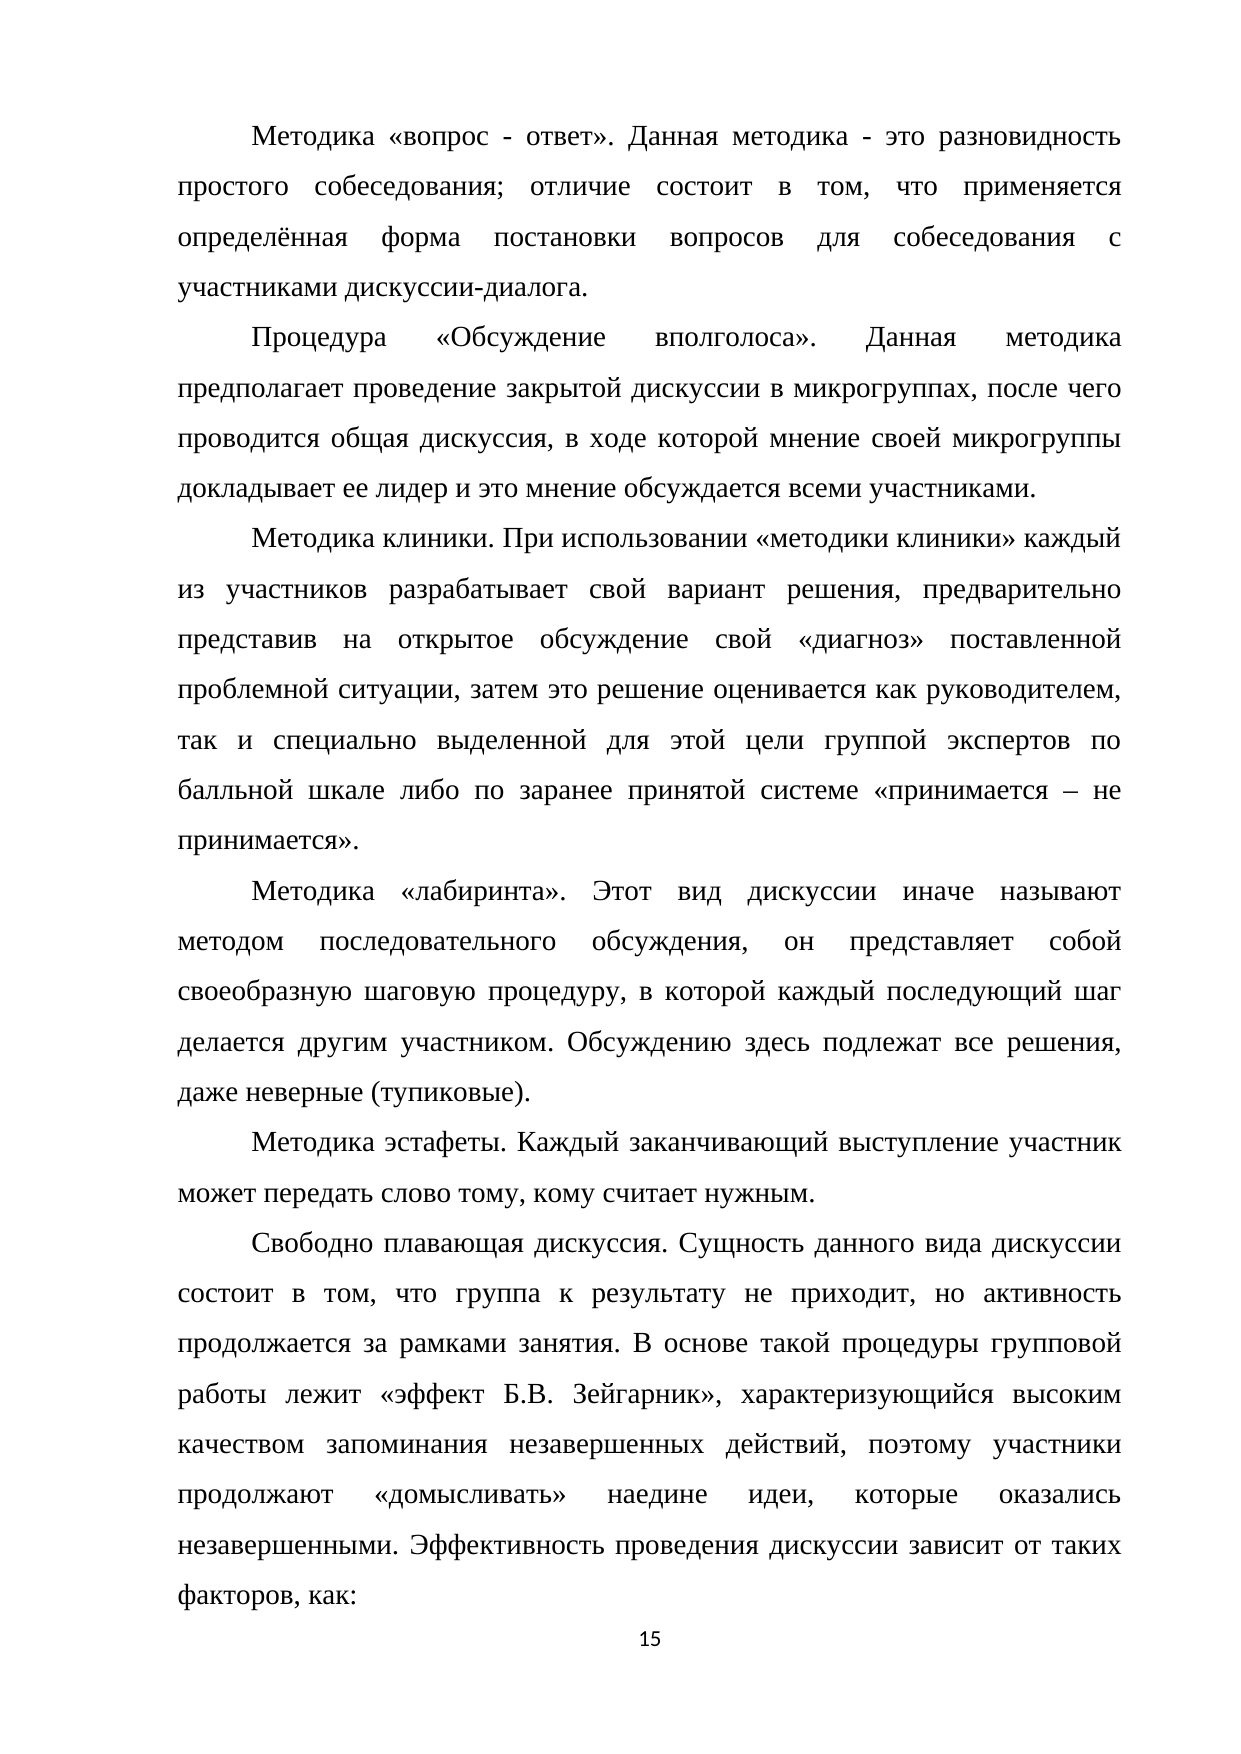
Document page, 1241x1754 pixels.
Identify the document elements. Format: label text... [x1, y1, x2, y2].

text Процедура «Обсуждение вполголоса». Данная методика предполагает проведение закрытой дискуссии в микрогруппах, после чего проводится общая дискуссия, в ходе которой мнение своей микрогруппы докладывает ее лидер и это мнение обсуждается всеми участниками. [177, 319, 1122, 504]
text Методика «вопрос - ответ». Данная методика - это разновидность простого собеседования; отличие состоит в том, что применяется определённая форма постановки вопросов для собеседования с участниками дискуссии-диалога. [177, 118, 1122, 303]
text Методика клиники. При использовании «методики клиники» каждый из участников разрабатывает свой вариант решения, предварительно представив на открытое обсуждение свой «диагноз» поставленной проблемной ситуации, затем это решение оценивается как руководителем, так и специально выделенной для этой цели группой экспертов по балльной шкале либо по заранее принятой системе «принимается – не принимается». [177, 521, 1122, 856]
text Свободно плавающая дискуссия. Сущность данного вида дискуссии состоит в том, что группа к результату не приходит, но активность продолжается за рамками занятия. В основе такой процедуры групповой работы лежит «эффект Б.В. Зейгарник», характеризующийся высоким качеством запоминания незавершенных действий, поэтому участники продолжают «домысливать» наедине идеи, которые оказались незавершенными. Эффективность проведения дискуссии зависит от таких факторов, как: [177, 1225, 1122, 1611]
text Методика «лабиринта». Этот вид дискуссии иначе называют методом последовательного обсуждения, он представляет собой своеобразную шаговую процедуру, в которой каждый последующий шаг делается другим участником. Обсуждению здесь подлежат все решения, даже неверные (тупиковые). [177, 873, 1122, 1108]
text Методика эстафеты. Каждый заканчивающий выступление участник может передать слово тому, кому считает нужным. [177, 1124, 1122, 1208]
